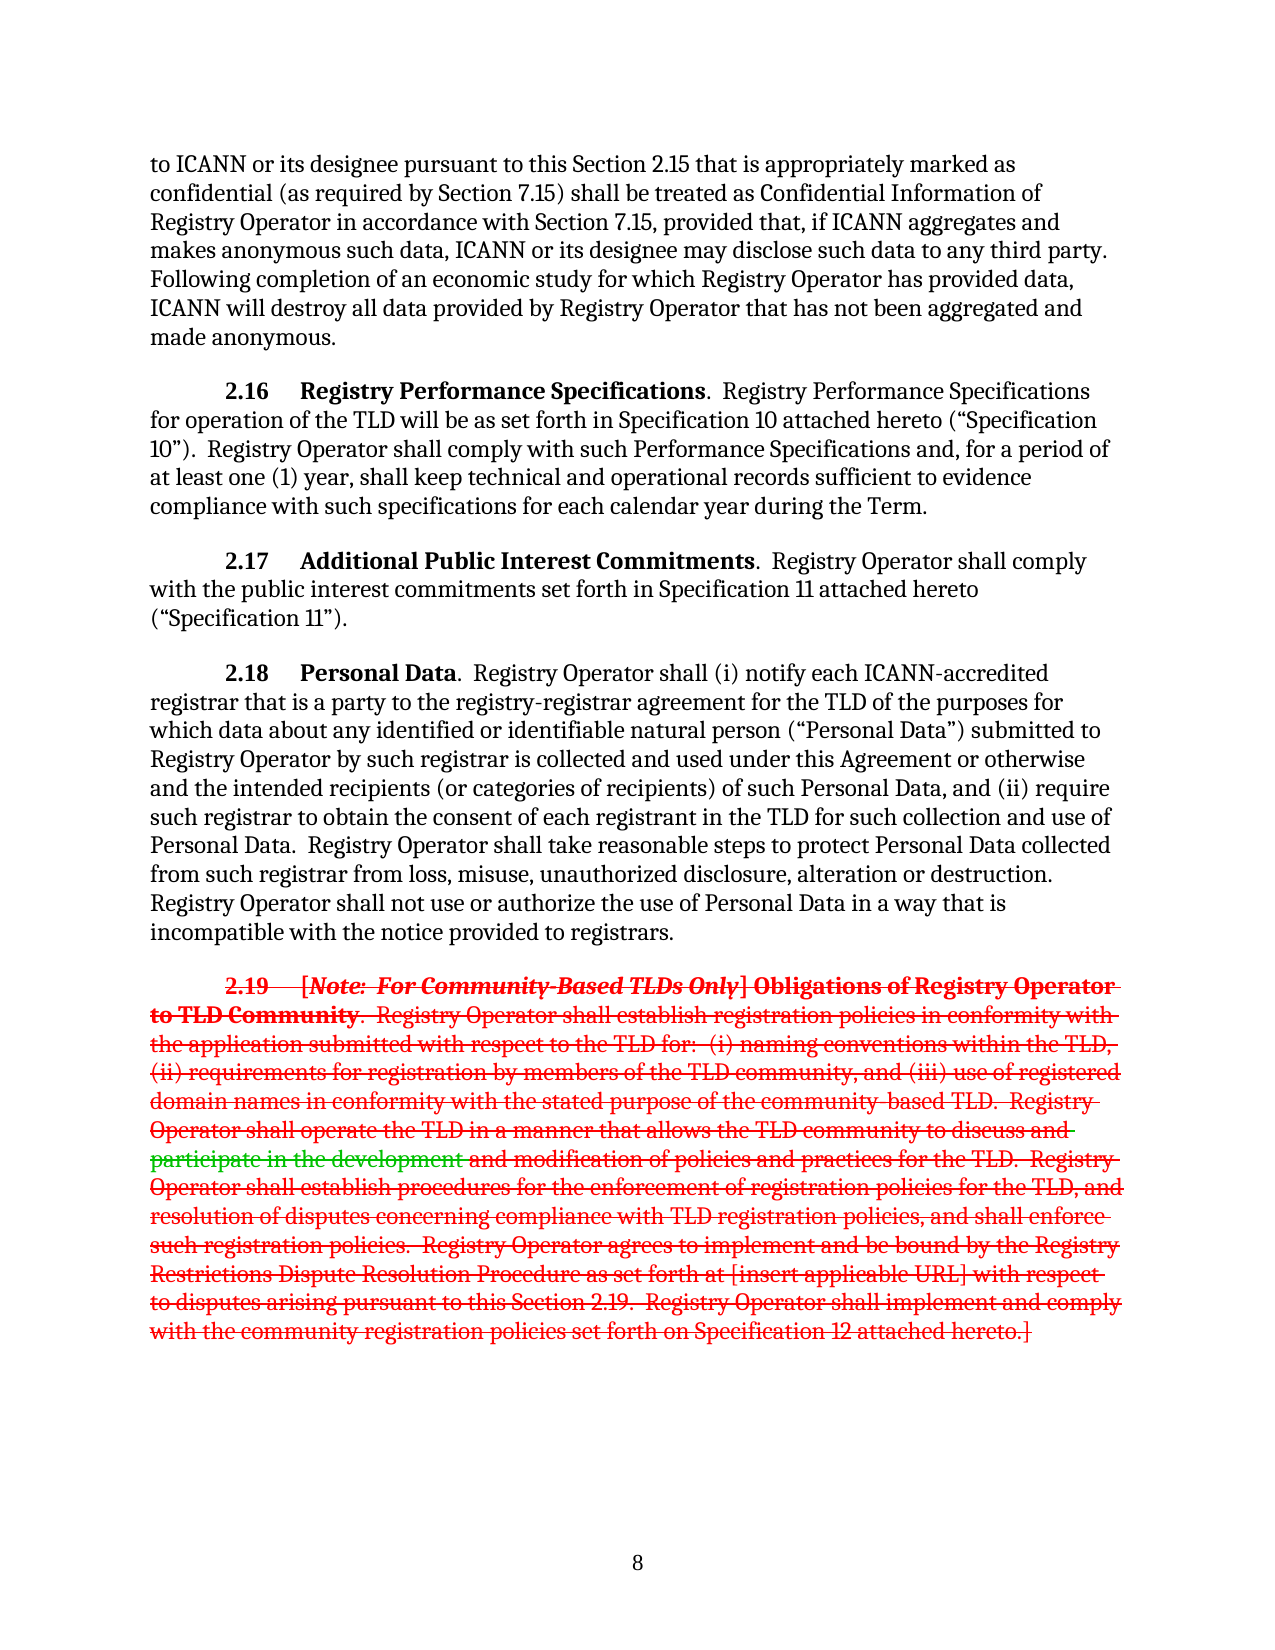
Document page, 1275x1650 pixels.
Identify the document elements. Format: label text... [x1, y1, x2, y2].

text Registry Performance Specifications. Registry Performance Specifications for operation of the TLD will be as set forth in Specification 10 attached hereto (“Specification 10”). Registry Operator shall comply with such Performance Specifications and, for a period of at least one (1) year, shall keep technical and operational records sufficient to evidence compliance with such specifications for each calendar year during the Term. [150, 376, 1125, 521]
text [150, 150, 1125, 351]
list 2.19 [Note: For Community-Based TLDs Only] Obligations of Registry Operator to TLD Community. Registry Operator shall establish registration policies in conformity with the application submitted with respect to the TLD for: (i) naming conventions within the TLD, (ii) requirements for registration by members of the TLD community, and (iii) use of registered domain names in conformity with the stated purpose of the community-based TLD. Registry Operator shall operate the TLD in a manner that allows the TLD community to discuss and participate in the development and modification of policies and practices for the TLD. Registry Operator shall establish procedures for the enforcement of registration policies for the TLD, and resolution of disputes concerning compliance with TLD registration policies, and shall enforce such registration policies. Registry Operator agrees to implement and be bound by the Registry Restrictions Dispute Resolution Procedure as set forth at [insert applicable URL] with respect to disputes arising pursuant to this Section 2.19. Registry Operator shall implement and comply with the community registration policies set forth on Specification 12 attached hereto.] [150, 971, 1125, 1346]
text Additional Public Interest Commitments. Registry Operator shall comply with the public interest commitments set forth in Specification 11 attached hereto (“Specification 11”). [150, 546, 1125, 633]
text Personal Data. Registry Operator shall (i) notify each ICANN-accredited registrar that is a party to the registry-registrar agreement for the TLD of the purposes for which data about any identified or identifiable natural person (“Personal Data”) submitted to Registry Operator by such registrar is collected and used under this Agreement or otherwise and the intended recipients (or categories of recipients) of such Personal Data, and (ii) require such registrar to obtain the consent of each registrant in the TLD for such collection and use of Personal Data. Registry Operator shall take reasonable steps to protect Personal Data collected from such registrar from loss, misuse, unauthorized disclosure, alteration or destruction. Registry Operator shall not use or authorize the use of Personal Data in a way that is incompatible with the notice provided to registrars. [150, 658, 1125, 946]
